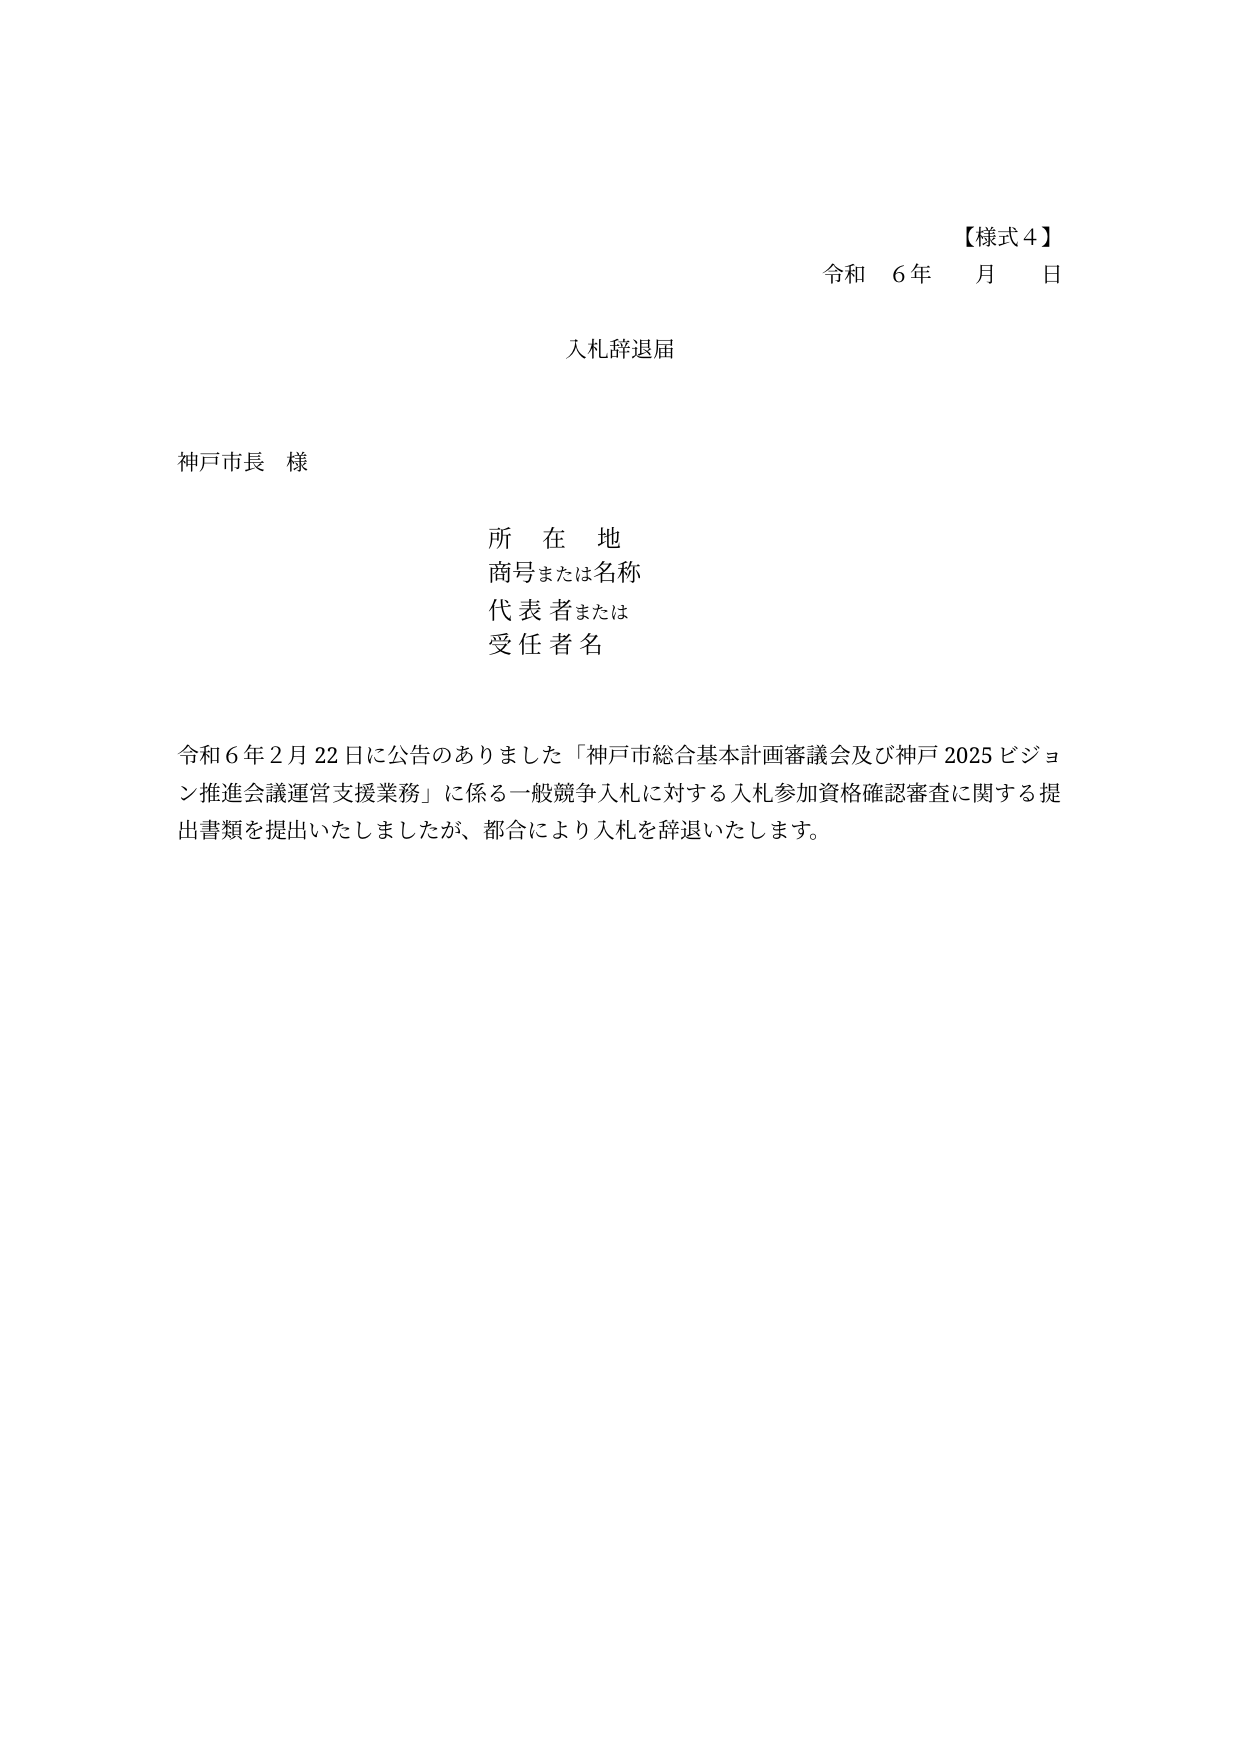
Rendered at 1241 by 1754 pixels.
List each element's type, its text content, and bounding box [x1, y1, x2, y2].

text 【様式４】 [177, 217, 1063, 254]
text 神戸市長 様 [177, 442, 1063, 479]
text 入札辞退届 [177, 329, 1063, 367]
text 商号または名称 [177, 554, 1063, 589]
text 所 在 地 [177, 517, 1063, 554]
text 令和６年２月22日に公告のありました「神戸市総合基本計画審議会及び神戸2025ビジョン推進会議運営支援業務」に係る一般競争入札に対する入札参加資格確認審査に関する提出書類を提出いたしましたが、都合により入札を辞退いたします。 [177, 736, 1063, 848]
text 受 任 者 名 [177, 626, 1063, 661]
text 令和 ６年 月 日 [177, 254, 1063, 292]
text 代 表 者または [177, 589, 1063, 626]
